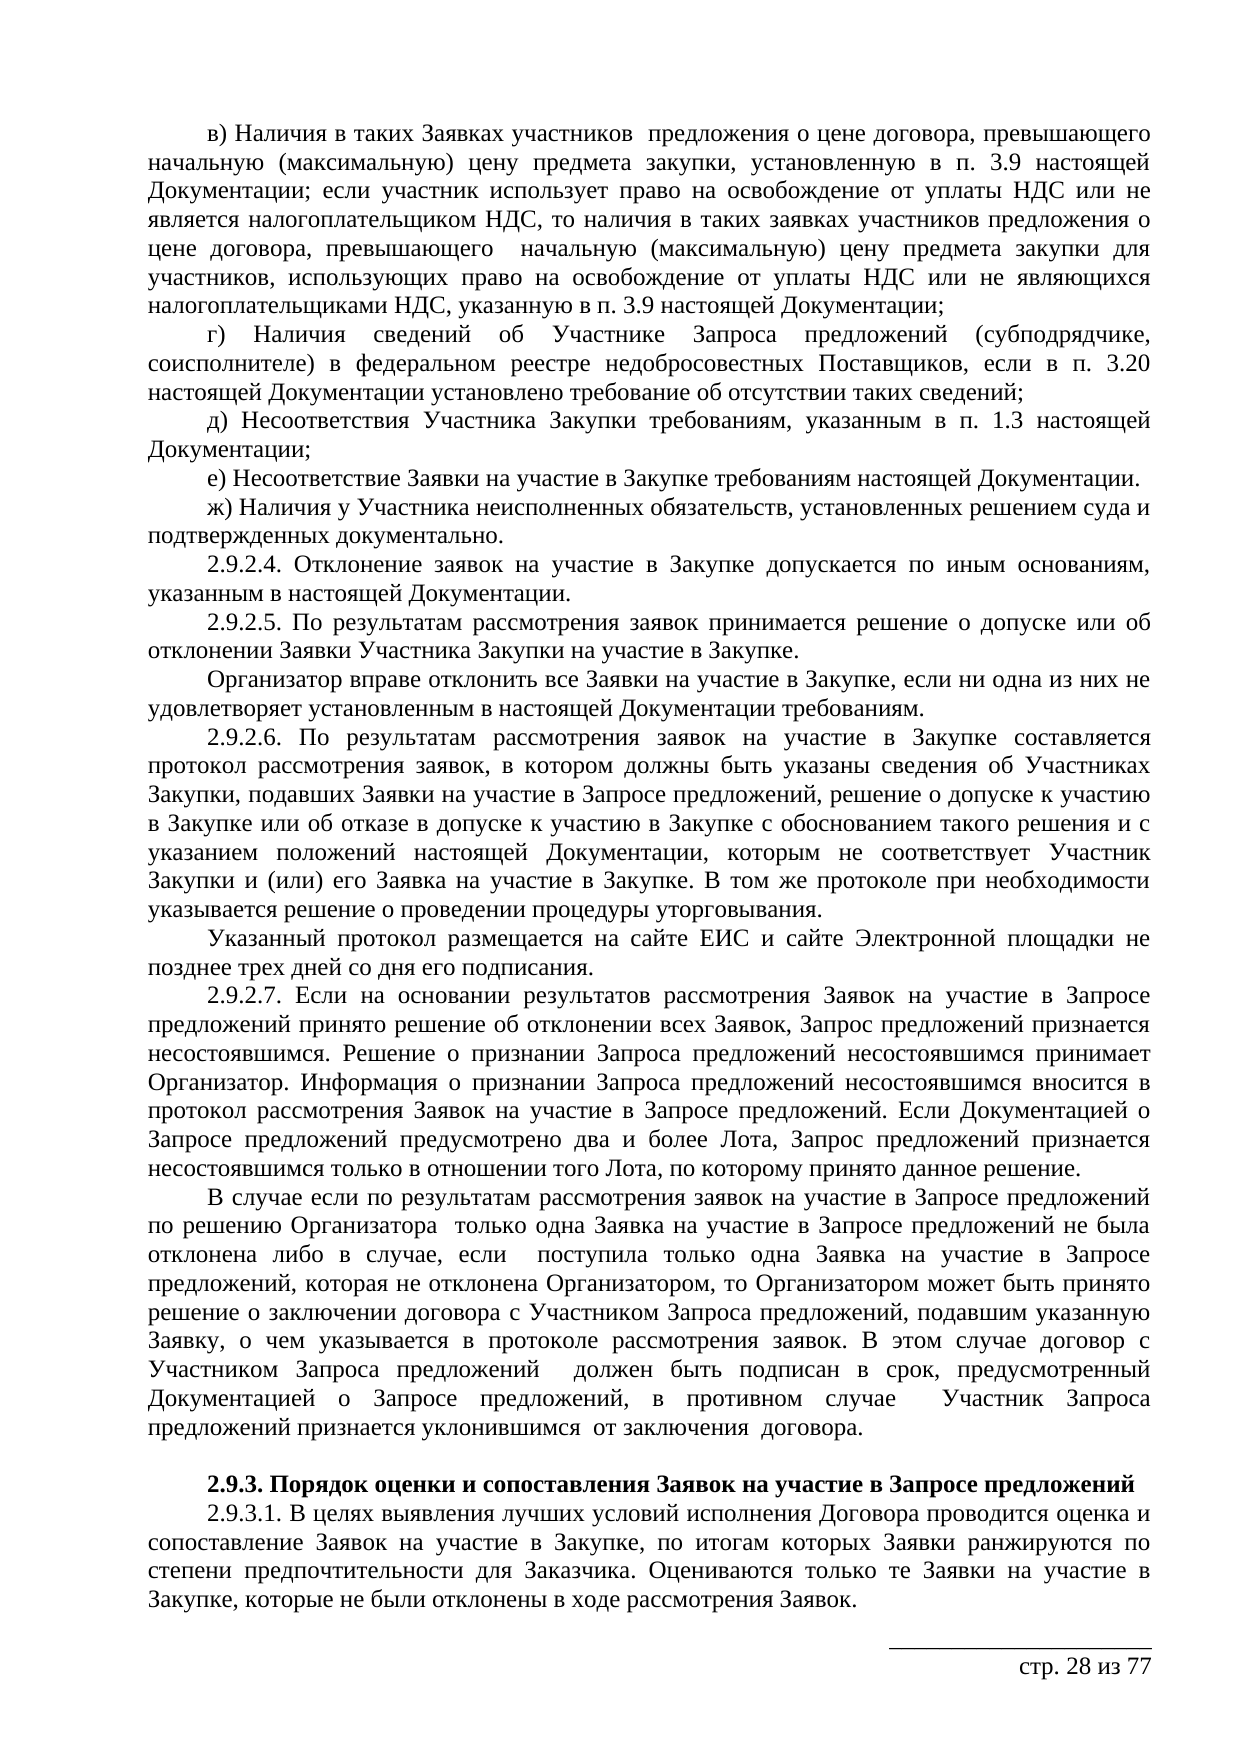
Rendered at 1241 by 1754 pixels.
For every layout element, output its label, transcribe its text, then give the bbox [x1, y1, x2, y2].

text В случае если по результатам рассмотрения заявок на участие в Запросе предложений по решению Организатора только одна Заявка на участие в Запросе предложений не была отклонена либо в случае, если поступила только одна Заявка на участие в Запросе предложений, которая не отклонена Организатором, то Организатором может быть принято решение о заключении договора с Участником Запроса предложений, подавшим указанную Заявку, о чем указывается в протоколе рассмотрения заявок. В этом случае договор с Участником Запроса предложений должен быть подписан в срок, предусмотренный Документацией о Запросе предложений, в противном случае Участник Запроса предложений признается уклонившимся от заключения договора. [148, 1182, 1152, 1441]
text 2.9.2.4. Отклонение заявок на участие в Закупке допускается по иным основаниям, указанным в настоящей Документации. [148, 549, 1152, 607]
text е) Несоответствие Заявки на участие в Закупке требованиям настоящей Документации. [148, 463, 1152, 492]
text 2.9.2.5. По результатам рассмотрения заявок принимается решение о допуске или об отклонении Заявки Участника Закупки на участие в Закупке. [148, 607, 1152, 664]
text г) Наличия сведений об Участнике Запроса предложений (субподрядчике, соисполнителе) в федеральном реестре недобросовестных Поставщиков, если в п. 3.20 настоящей Документации установлено требование об отсутствии таких сведений; [148, 319, 1152, 406]
text ж) Наличия у Участника неисполненных обязательств, установленных решением суда и подтвержденных документально. [148, 492, 1152, 549]
text д) Несоответствия Участника Закупки требованиям, указанным в п. 1.3 настоящей Документации; [148, 406, 1152, 463]
text Организатор вправе отклонить все Заявки на участие в Закупке, если ни одна из них не удовлетворяет установленным в настоящей Документации требованиям. [148, 664, 1152, 722]
list 2.9.3. Порядок оценки и сопоставления Заявок на участие в Запросе предложений [148, 1469, 1152, 1498]
text 2.9.3.1. В целях выявления лучших условий исполнения Договора проводится оценка и сопоставление Заявок на участие в Закупке, по итогам которых Заявки ранжируются по степени предпочтительности для Заказчика. Оцениваются только те Заявки на участие в Закупке, которые не были отклонены в ходе рассмотрения Заявок. [148, 1498, 1152, 1613]
text 2.9.2.6. По результатам рассмотрения заявок на участие в Закупке составляется протокол рассмотрения заявок, в котором должны быть указаны сведения об Участниках Закупки, подавших Заявки на участие в Запросе предложений, решение о допуске к участию в Закупке или об отказе в допуске к участию в Закупке с обоснованием такого решения и с указанием положений настоящей Документации, которым не соответствует Участник Закупки и (или) его Заявка на участие в Закупке. В том же протоколе при необходимости указывается решение о проведении процедуры уторговывания. [148, 722, 1152, 923]
text в) Наличия в таких Заявках участников предложения о цене договора, превышающего начальную (максимальную) цену предмета закупки, установленную в п. 3.9 настоящей Документации; если участник использует право на освобождение от уплаты НДС или не является налогоплательщиком НДС, то наличия в таких заявках участников предложения о цене договора, превышающего начальную (максимальную) цену предмета закупки для участников, использующих право на освобождение от уплаты НДС или не являющихся налогоплательщиками НДС, указанную в п. 3.9 настоящей Документации; [148, 118, 1152, 319]
text Указанный протокол размещается на сайте ЕИС и сайте Электронной площадки не позднее трех дней со дня его подписания. [148, 923, 1152, 981]
text 2.9.2.7. Если на основании результатов рассмотрения Заявок на участие в Запросе предложений принято решение об отклонении всех Заявок, Запрос предложений признается несостоявшимся. Решение о признании Запроса предложений несостоявшимся принимает Организатор. Информация о признании Запроса предложений несостоявшимся вносится в протокол рассмотрения Заявок на участие в Запросе предложений. Если Документацией о Запросе предложений предусмотрено два и более Лота, Запрос предложений признается несостоявшимся только в отношении того Лота, по которому принято данное решение. [148, 981, 1152, 1182]
